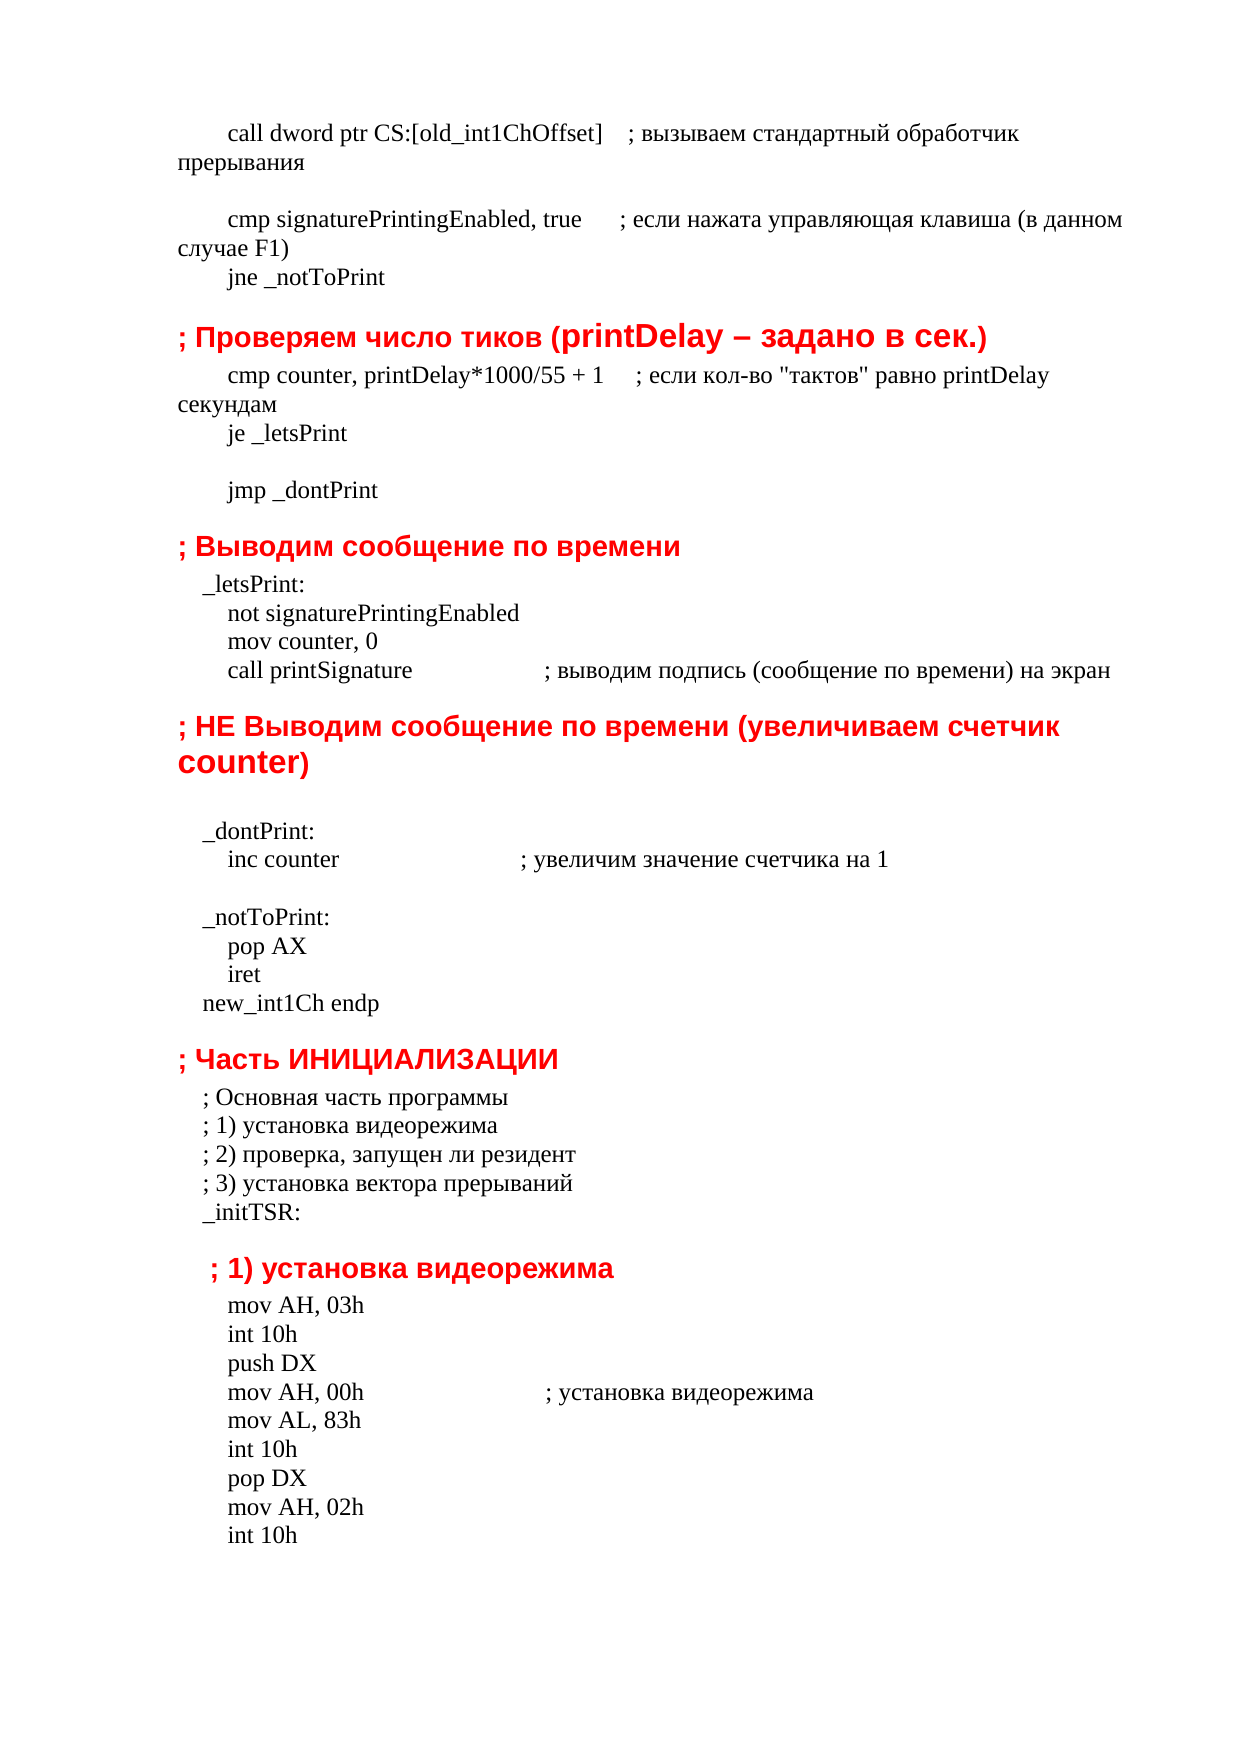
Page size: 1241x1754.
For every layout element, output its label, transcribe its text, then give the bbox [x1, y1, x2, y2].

text inc counter ; увеличим значение счетчика на 1 [177, 844, 1152, 873]
text cmp counter, printDelay*1000/55 + 1 ; если кол-во "тактов" равно printDelay секундам [177, 360, 1152, 418]
text int 10h [177, 1434, 1152, 1463]
text jne _notToPrint [177, 262, 1152, 291]
text push DX [177, 1348, 1152, 1377]
text ; 1) установка видеорежима [177, 1111, 1152, 1139]
subtitle ; Проверяем число тиков (printDelay – задано в сек.) [177, 316, 1152, 354]
text ; 3) установка вектора прерываний [177, 1168, 1152, 1197]
subtitle ; Часть ИНИЦИАЛИЗАЦИИ [177, 1042, 1152, 1076]
text mov AL, 83h [177, 1405, 1152, 1434]
text _initTSR: [177, 1197, 1152, 1226]
text iret [177, 959, 1152, 988]
text _notToPrint: [177, 902, 1152, 931]
text mov counter, 0 [177, 626, 1152, 655]
subtitle ; НЕ Выводим сообщение по времени (увеличиваем счетчик counter) [177, 709, 1152, 781]
text not signaturePrintingEnabled [177, 598, 1152, 626]
subtitle ; Выводим сообщение по времени [177, 529, 1152, 563]
text jmp _dontPrint [177, 475, 1152, 504]
text int 10h [177, 1319, 1152, 1348]
text _letsPrint: [177, 569, 1152, 598]
text je _letsPrint [177, 418, 1152, 447]
text call printSignature ; выводим подпись (сообщение по времени) на экран [177, 655, 1152, 684]
text mov AH, 03h [177, 1290, 1152, 1319]
text cmp signaturePrintingEnabled, true ; если нажата управляющая клавиша (в данном случае F1) [177, 204, 1152, 262]
text new_int1Ch endp [177, 988, 1152, 1017]
text call dword ptr CS:[old_int1ChOffset] ; вызываем стандартный обработчик прерывания [177, 118, 1152, 176]
text mov AH, 02h [177, 1492, 1152, 1520]
text ; Основная часть программы [177, 1082, 1152, 1111]
subtitle ; 1) установка видеорежима [177, 1251, 1152, 1284]
text pop AX [177, 931, 1152, 959]
text _dontPrint: [177, 816, 1152, 844]
text pop DX [177, 1463, 1152, 1492]
text ; 2) проверка, запущен ли резидент [177, 1139, 1152, 1168]
text int 10h [177, 1520, 1152, 1549]
text mov AH, 00h ; установка видеорежима [177, 1377, 1152, 1405]
